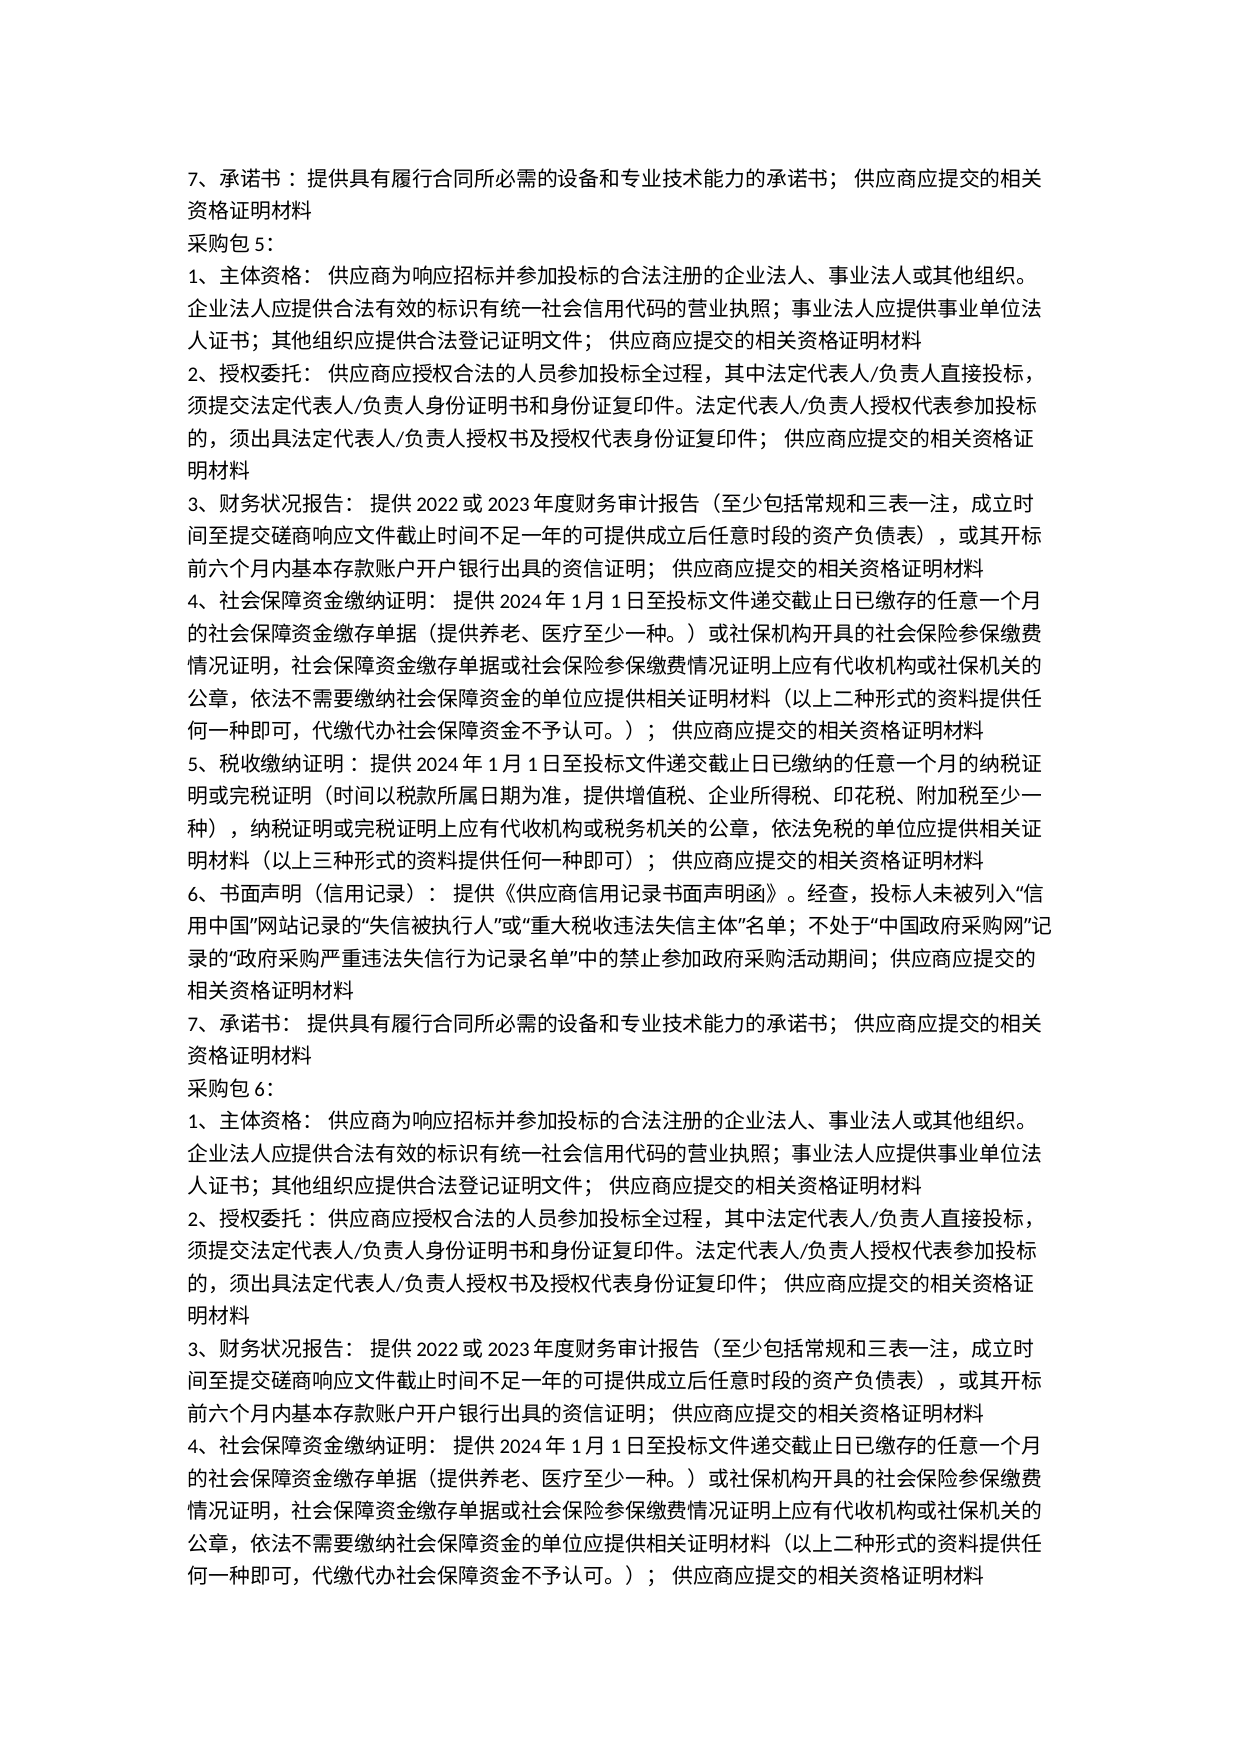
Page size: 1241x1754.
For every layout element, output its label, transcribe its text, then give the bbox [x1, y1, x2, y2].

text 5、税收缴纳证明 ：提供2024年1月1日至投标文件递交截止日已缴纳的任意一个月的纳税证明或完税证明（时间以税款所属日期为准，提供增值税、企业所得税、印花税、附加税至少一种），纳税证明或完税证明上应有代收机构或税务机关的公章，依法免税的单位应提供相关证明材料（以上三种形式的资料提供任何一种即可）； 供应商应提交的相关资格证明材料 [187, 747, 1053, 877]
text 2、授权委托 ：供应商应授权合法的人员参加投标全过程，其中法定代表人/负责人直接投标，须提交法定代表人/负责人身份证明书和身份证复印件。法定代表人/负责人授权代表参加投标的，须出具法定代表人/负责人授权书及授权代表身份证复印件； 供应商应提交的相关资格证明材料 [187, 1202, 1053, 1332]
text 2、授权委托： 供应商应授权合法的人员参加投标全过程，其中法定代表人/负责人直接投标，须提交法定代表人/负责人身份证明书和身份证复印件。法定代表人/负责人授权代表参加投标的，须出具法定代表人/负责人授权书及授权代表身份证复印件； 供应商应提交的相关资格证明材料 [187, 357, 1053, 487]
text 采购包5： [187, 227, 1053, 259]
text 采购包6： [187, 1072, 1053, 1104]
text 7、承诺书： 提供具有履行合同所必需的设备和专业技术能力的承诺书； 供应商应提交的相关资格证明材料 [187, 1007, 1053, 1072]
text 1、主体资格： 供应商为响应招标并参加投标的合法注册的企业法人、事业法人或其他组织。企业法人应提供合法有效的标识有统一社会信用代码的营业执照；事业法人应提供事业单位法人证书；其他组织应提供合法登记证明文件； 供应商应提交的相关资格证明材料 [187, 259, 1053, 357]
text 3、财务状况报告： 提供2022或2023年度财务审计报告（至少包括常规和三表一注，成立时间至提交磋商响应文件截止时间不足一年的可提供成立后任意时段的资产负债表），或其开标前六个月内基本存款账户开户银行出具的资信证明； 供应商应提交的相关资格证明材料 [187, 1332, 1053, 1429]
text 6、书面声明（信用记录）： 提供《供应商信用记录书面声明函》。经查，投标人未被列入“信用中国”网站记录的“失信被执行人”或“重大税收违法失信主体”名单；不处于“中国政府采购网”记录的“政府采购严重违法失信行为记录名单”中的禁止参加政府采购活动期间；供应商应提交的相关资格证明材料 [187, 877, 1053, 1007]
text 3、财务状况报告： 提供2022或2023年度财务审计报告（至少包括常规和三表一注，成立时间至提交磋商响应文件截止时间不足一年的可提供成立后任意时段的资产负债表），或其开标前六个月内基本存款账户开户银行出具的资信证明； 供应商应提交的相关资格证明材料 [187, 487, 1053, 584]
text 4、社会保障资金缴纳证明： 提供2024年1月1日至投标文件递交截止日已缴存的任意一个月的社会保障资金缴存单据（提供养老、医疗至少一种。）或社保机构开具的社会保险参保缴费情况证明，社会保障资金缴存单据或社会保险参保缴费情况证明上应有代收机构或社保机关的公章，依法不需要缴纳社会保障资金的单位应提供相关证明材料（以上二种形式的资料提供任何一种即可，代缴代办社会保障资金不予认可。）； 供应商应提交的相关资格证明材料 [187, 584, 1053, 747]
text 4、社会保障资金缴纳证明： 提供2024年1月1日至投标文件递交截止日已缴存的任意一个月的社会保障资金缴存单据（提供养老、医疗至少一种。）或社保机构开具的社会保险参保缴费情况证明，社会保障资金缴存单据或社会保险参保缴费情况证明上应有代收机构或社保机关的公章，依法不需要缴纳社会保障资金的单位应提供相关证明材料（以上二种形式的资料提供任何一种即可，代缴代办社会保障资金不予认可。）； 供应商应提交的相关资格证明材料 [187, 1429, 1053, 1592]
text 1、主体资格： 供应商为响应招标并参加投标的合法注册的企业法人、事业法人或其他组织。企业法人应提供合法有效的标识有统一社会信用代码的营业执照；事业法人应提供事业单位法人证书；其他组织应提供合法登记证明文件； 供应商应提交的相关资格证明材料 [187, 1104, 1053, 1202]
text 7、承诺书 ：提供具有履行合同所必需的设备和专业技术能力的承诺书； 供应商应提交的相关资格证明材料 [187, 162, 1053, 227]
